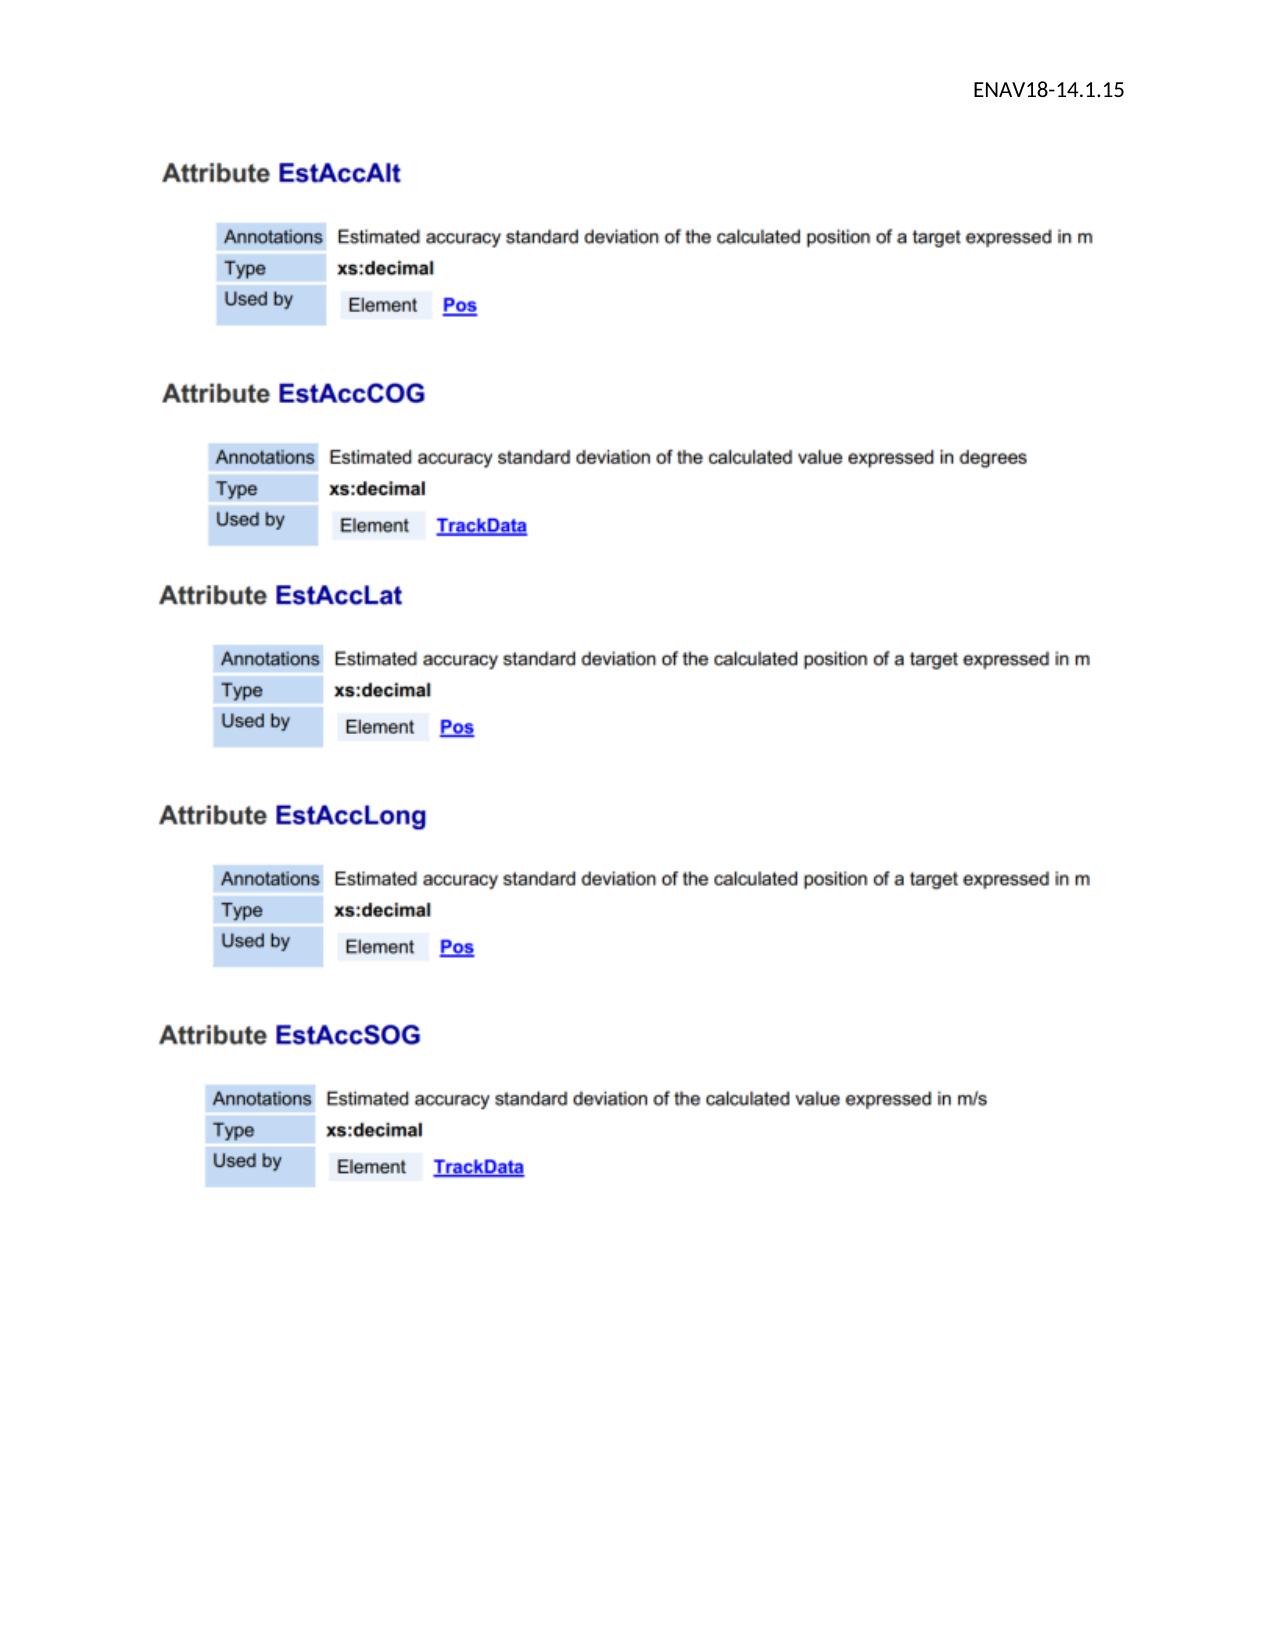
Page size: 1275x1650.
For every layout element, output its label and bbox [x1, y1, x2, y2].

picture [150, 150, 1102, 552]
picture [150, 576, 1100, 1194]
